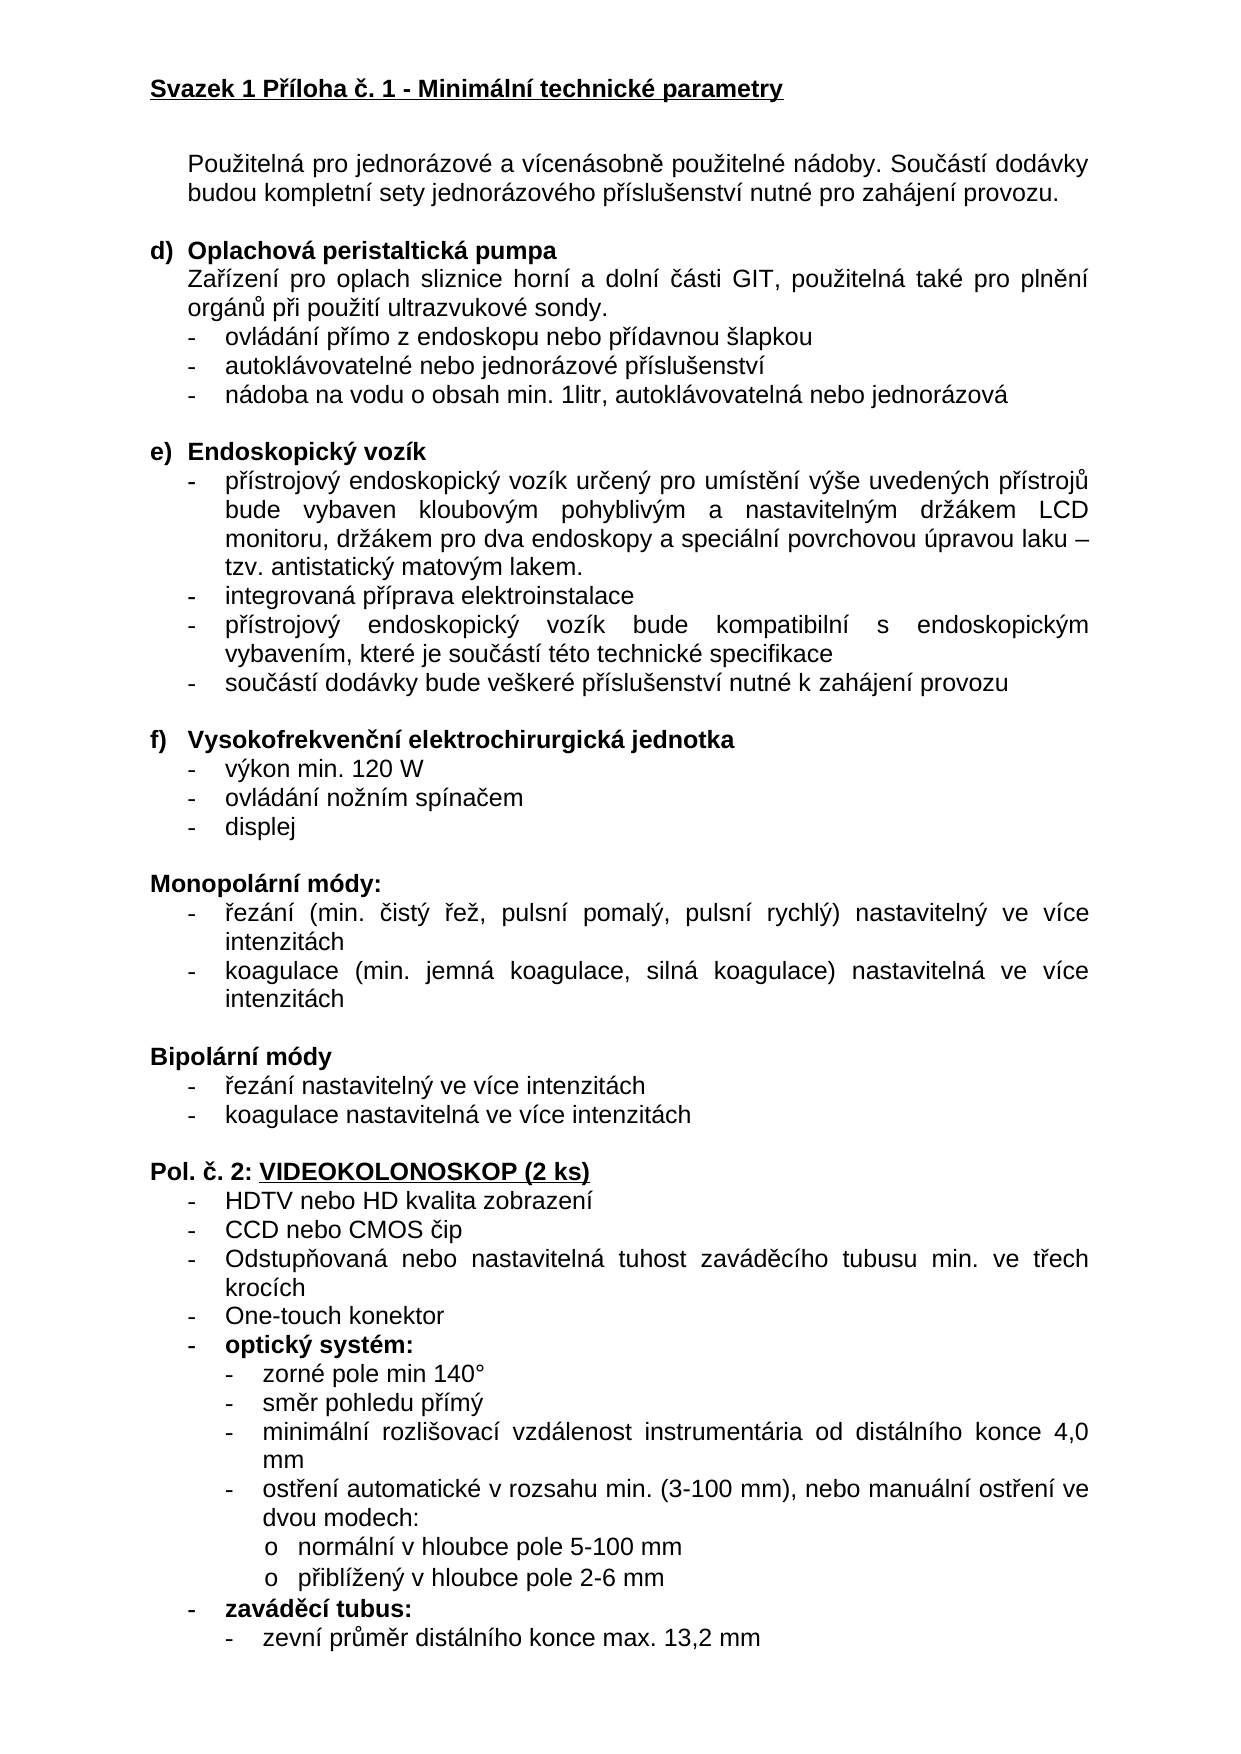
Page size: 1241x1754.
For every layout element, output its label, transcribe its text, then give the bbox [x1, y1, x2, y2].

list Oplachová peristaltická pumpa [150, 236, 1090, 264]
list Odstupňovaná nebo nastavitelná tuhost zaváděcího tubusu min. ve třech krocích [187, 1244, 1090, 1301]
text Zařízení pro oplach sliznice horní a dolní části GIT, použitelná také pro plnění orgánů při použití ultrazvukové sondy. [187, 264, 1090, 322]
list ostření automatické v rozsahu min. (3-100 mm), nebo manuální ostření ve dvou modech: [225, 1474, 1090, 1532]
list přiblížený v hloubce pole 2-6 mm [264, 1563, 1090, 1594]
text Monopolární módy: [150, 869, 1090, 898]
list přístrojový endoskopický vozík určený pro umístění výše uvedených přístrojů bude vybaven kloubovým pohyblivým a nastavitelným držákem LCD monitoru, držákem pro dva endoskopy a speciální povrchovou úpravou laku – tzv. antistatický matovým lakem. [187, 466, 1090, 581]
list autoklávovatelné nebo jednorázové příslušenství [187, 351, 1090, 380]
text Bipolární módy [150, 1042, 1090, 1071]
list integrovaná příprava elektroinstalace [187, 581, 1090, 610]
list řezání nastavitelný ve více intenzitách [187, 1071, 1090, 1099]
list displej [187, 812, 1090, 841]
list součástí dodávky bude veškeré příslušenství nutné k zahájení provozu [187, 668, 1090, 696]
list výkon min. 120 W [187, 754, 1090, 783]
list zevní průměr distálního konce max. 13,2 mm [225, 1623, 1090, 1651]
list nádoba na vodu o obsah min. 1litr, autoklávovatelná nebo jednorázová [187, 380, 1090, 408]
list optický systém: [187, 1330, 1090, 1359]
list Vysokofrekvenční elektrochirurgická jednotka [150, 725, 1090, 754]
text Pol. č. 2: videokolonoskop (2 ks) [150, 1157, 1090, 1186]
list přístrojový endoskopický vozík bude kompatibilní s endoskopickým vybavením, které je součástí této technické specifikace [187, 610, 1090, 668]
list koagulace (min. jemná koagulace, silná koagulace) nastavitelná ve více intenzitách [187, 956, 1090, 1013]
list zaváděcí tubus: [187, 1594, 1090, 1623]
list normální v hloubce pole 5-100 mm [264, 1532, 1090, 1563]
list řezání (min. čistý řež, pulsní pomalý, pulsní rychlý) nastavitelný ve více intenzitách [187, 898, 1090, 956]
list směr pohledu přímý [225, 1388, 1090, 1417]
list ovládání přímo z endoskopu nebo přídavnou šlapkou [187, 322, 1090, 351]
list minimální rozlišovací vzdálenost instrumentária od distálního konce 4,0 mm [225, 1417, 1090, 1474]
text Použitelná pro jednorázové a vícenásobně použitelné nádoby. Součástí dodávky budou kompletní sety jednorázového příslušenství nutné pro zahájení provozu. [187, 149, 1090, 207]
list koagulace nastavitelná ve více intenzitách [187, 1099, 1090, 1128]
list zorné pole min 140° [225, 1359, 1090, 1388]
list CCD nebo CMOS čip [187, 1215, 1090, 1244]
list ovládání nožním spínačem [187, 783, 1090, 812]
list HDTV nebo HD kvalita zobrazení [187, 1186, 1090, 1215]
list Endoskopický vozík [150, 437, 1090, 466]
list One-touch konektor [187, 1301, 1090, 1330]
